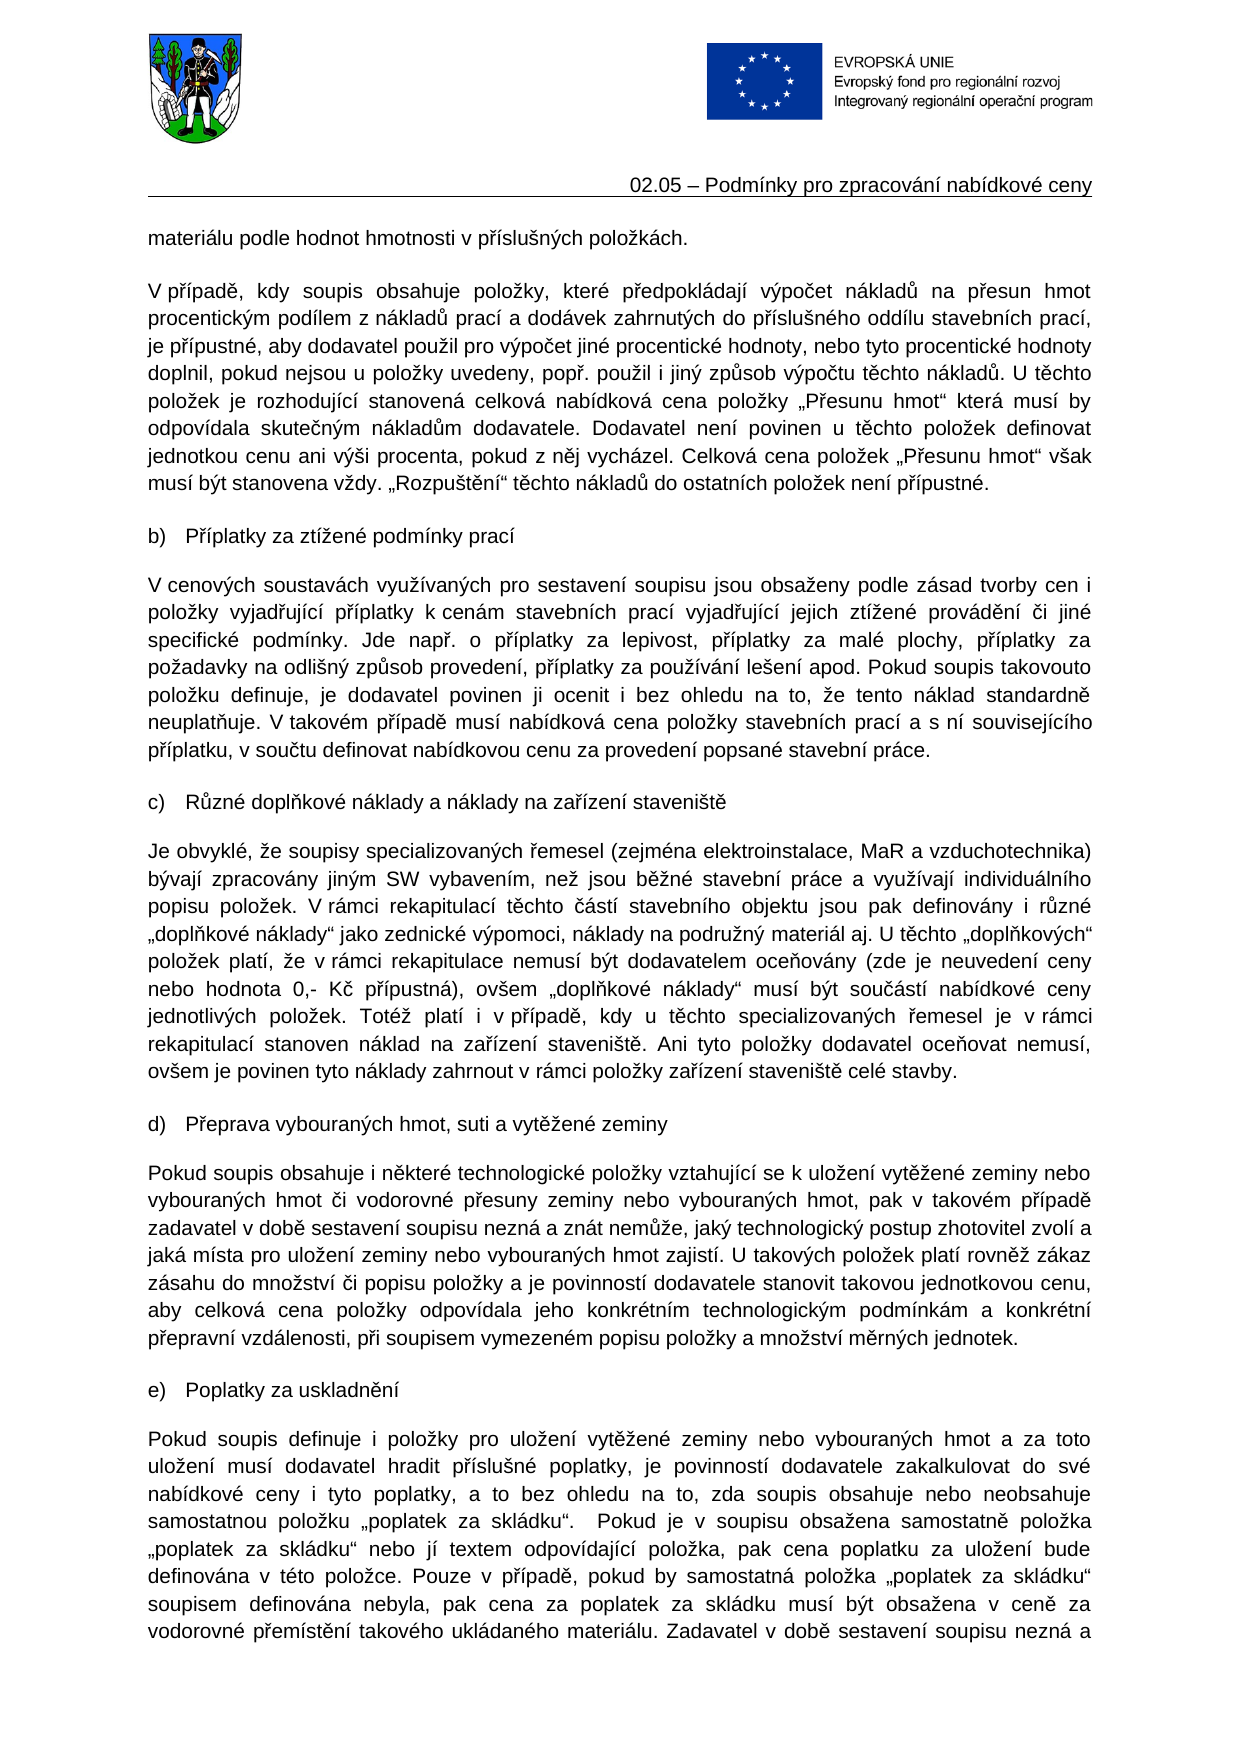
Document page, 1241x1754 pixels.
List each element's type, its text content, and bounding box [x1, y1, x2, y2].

text Je obvyklé, že soupisy specializovaných řemesel (zejména elektroinstalace, MaR a vzduchotechnika) bývají zpracovány jiným SW vybavením, než jsou běžné stavební práce a využívají individuálního popisu položek. V rámci rekapitulací těchto částí stavebního objektu jsou pak definovány i různé „doplňkové náklady“ jako zednické výpomoci, náklady na podružný materiál aj. U těchto „doplňkových“ položek platí, že v rámci rekapitulace nemusí být dodavatelem oceňovány (zde je neuvedení ceny nebo hodnota 0,- Kč přípustná), ovšem „doplňkové náklady“ musí být součástí nabídkové ceny jednotlivých položek. Totéž platí i v případě, kdy u těchto specializovaných řemesel je v rámci rekapitulací stanoven náklad na zařízení staveniště. Ani tyto položky dodavatel oceňovat nemusí, ovšem je povinen tyto náklady zahrnout v rámci položky zařízení staveniště celé stavby. [148, 839, 1092, 1083]
text Pokud soupis obsahuje i některé technologické položky vztahující se k uložení vytěžené zeminy nebo vybouraných hmot či vodorovné přesuny zeminy nebo vybouraných hmot, pak v takovém případě zadavatel v době sestavení soupisu nezná a znát nemůže, jaký technologický postup zhotovitel zvolí a jaká místa pro uložení zeminy nebo vybouraných hmot zajistí. U takových položek platí rovněž zákaz zásahu do množství či popisu položky a je povinností dodavatele stanovit takovou jednotkovou cenu, aby celková cena položky odpovídala jeho konkrétním technologickým podmínkám a konkrétní přepravní vzdálenosti, při soupisem vymezeném popisu položky a množství měrných jednotek. [148, 1160, 1092, 1349]
subtitle Přeprava vybouraných hmot, suti a vytěžené zeminy [148, 1111, 1092, 1135]
picture [147, 33, 242, 144]
picture [706, 43, 1093, 120]
subtitle Různé doplňkové náklady a náklady na zařízení staveniště [148, 790, 1092, 814]
text V cenových soustavách využívaných pro sestavení soupisu jsou obsaženy podle zásad tvorby cen i položky vyjadřující příplatky k cenám stavebních prací vyjadřující jejich ztížené provádění či jiné specifické podmínky. Jde např. o příplatky za lepivost, příplatky za malé plochy, příplatky za požadavky na odlišný způsob provedení, příplatky za používání lešení apod. Pokud soupis takovouto položku definuje, je dodavatel povinen ji ocenit i bez ohledu na to, že tento náklad standardně neuplatňuje. V takovém případě musí nabídková cena položky stavebních prací a s ní souvisejícího příplatku, v součtu definovat nabídkovou cenu za provedení popsané stavební práce. [148, 572, 1092, 761]
text V případě, kdy soupis obsahuje položky, které předpokládají výpočet nákladů na přesun hmot procentickým podílem z nákladů prací a dodávek zahrnutých do příslušného oddílu stavebních prací, je přípustné, aby dodavatel použil pro výpočet jiné procentické hodnoty, nebo tyto procentické hodnoty doplnil, pokud nejsou u položky uvedeny, popř. použil i jiný způsob výpočtu těchto nákladů. U těchto položek je rozhodující stanovená celková nabídková cena položky „Přesunu hmot“ která musí by odpovídala skutečným nákladům dodavatele. Dodavatel není povinen u těchto položek definovat jednotkou cenu ani výši procenta, pokud z něj vycházel. Celková cena položek „Přesunu hmot“ však musí být stanovena vždy. „Rozpuštění“ těchto nákladů do ostatních položek není přípustné. [148, 278, 1092, 495]
subtitle Poplatky za uskladnění [148, 1378, 1092, 1402]
subtitle Příplatky za ztížené podmínky prací [148, 523, 1092, 547]
